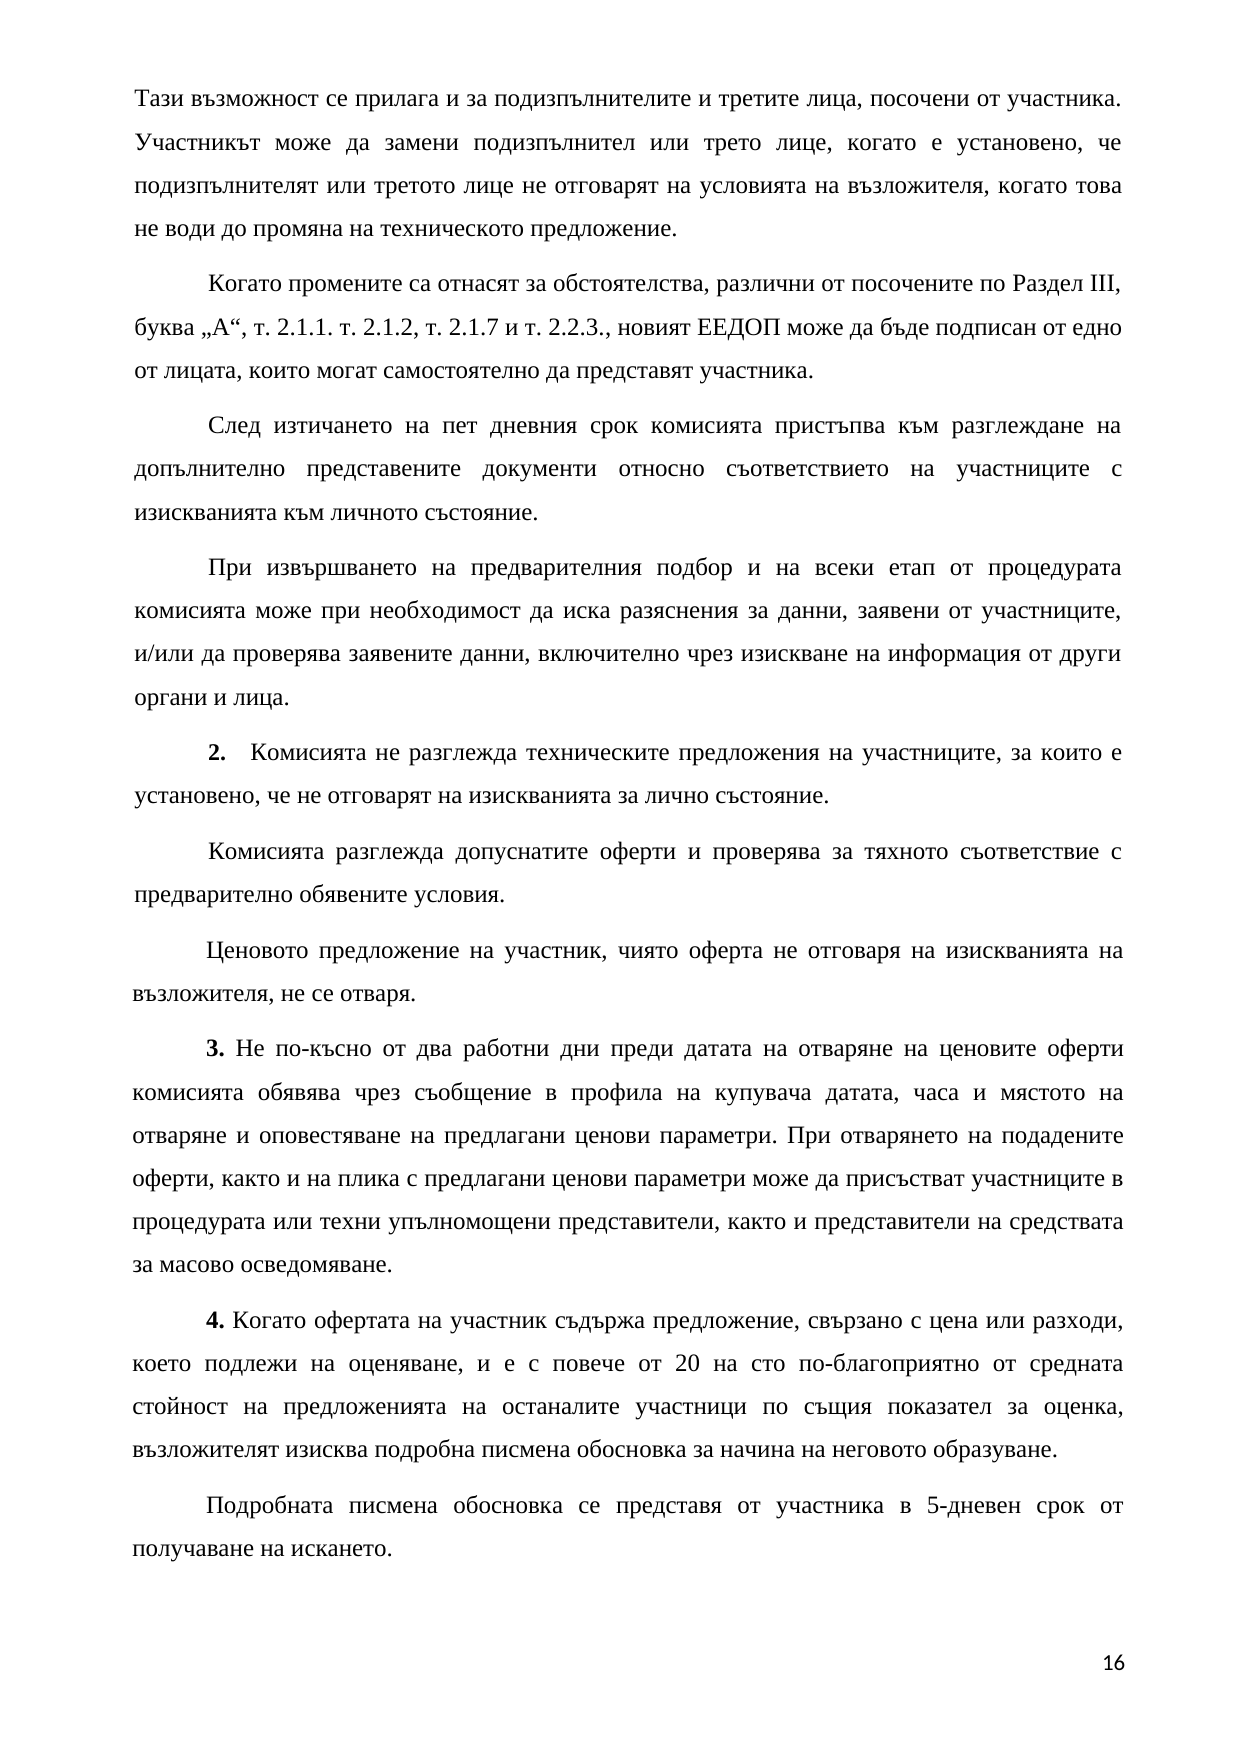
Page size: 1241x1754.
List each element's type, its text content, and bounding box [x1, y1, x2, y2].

text Подробната писмена обосновка се представя от участника в 5-дневен срок от получаване на искането. [132, 1490, 1125, 1562]
text При извършването на предварителния подбор и на всеки етап от процедурата комисията може при необходимост да иска разяснения за данни, заявени от участниците, и/или да проверява заявените данни, включително чрез изискване на информация от други органи и лица. [134, 552, 1123, 710]
text След изтичането на пет дневния срок комисията пристъпва към разглеждане на допълнително представените документи относно съответствието на участниците с изискванията към личното състояние. [134, 410, 1123, 525]
text Ценовото предложение на участник, чиято оферта не отговаря на изискванията на възложителя, не се отваря. [132, 935, 1125, 1007]
text 4. Когато офертата на участник съдържа предложение, свързано с цена или разходи, което подлежи на оценяване, и е с повече от 20 на сто по-благоприятно от средната стойност на предложенията на останалите участници по същия показател за оценка, възложителят изисква подробна писмена обосновка за начина на неговото образуване. [132, 1305, 1125, 1463]
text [134, 83, 1123, 242]
list Комисията не разглежда техническите предложения на участниците, за които е установено, че не отговарят на изискванията за лично състояние. [134, 737, 1123, 809]
text Когато промените са отнасят за обстоятелства, различни от посочените по Раздел III, буква „А“, т. 2.1.1. т. 2.1.2, т. 2.1.7 и т. 2.2.3., новият ЕЕДОП може да бъде подписан от едно от лицата, които могат самостоятелно да представят участника. [134, 268, 1123, 383]
text Комисията разглежда допуснатите оферти и проверява за тяхното съответствие с предварително обявените условия. [134, 836, 1123, 908]
text 3. Не по-късно от два работни дни преди датата на отваряне на ценовите оферти комисията обявява чрез съобщение в профила на купувача датата, часа и мястото на отваряне и оповестяване на предлагани ценови параметри. При отварянето на подадените оферти, както и на плика с предлагани ценови параметри може да присъстват участниците в процедурата или техни упълномощени представители, както и представители на средствата за масово осведомяване. [132, 1033, 1125, 1278]
